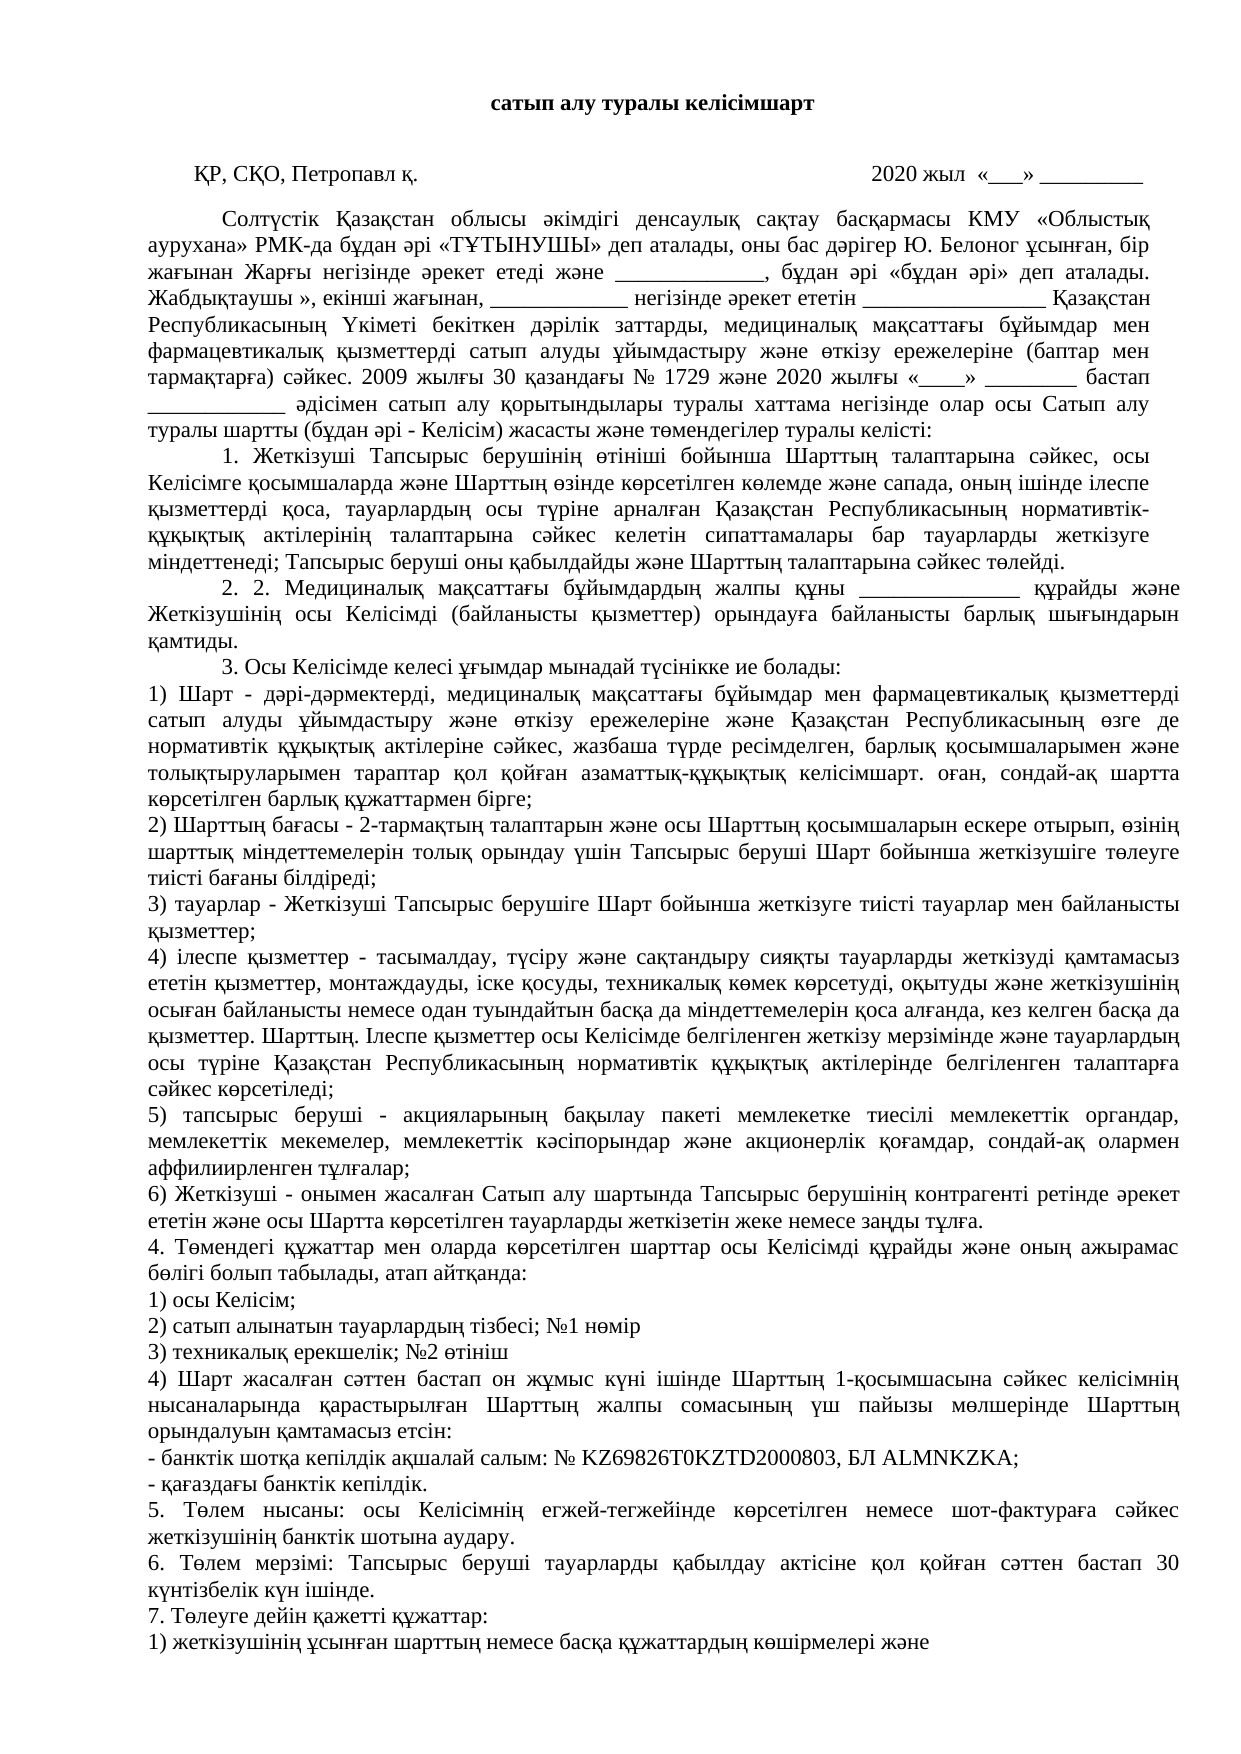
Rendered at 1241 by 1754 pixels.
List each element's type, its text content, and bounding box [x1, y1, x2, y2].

text 1) жеткізушінің ұсынған шарттың немесе басқа құжаттардың көшірмелері және [148, 1628, 1181, 1655]
text 1) Шарт - дәрі-дәрмектерді, медициналық мақсаттағы бұйымдар мен фармацевтикалық қызметтерді сатып алуды ұйымдастыру және өткізу ережелеріне және Қазақстан Республикасының өзге де нормативтік құқықтық актілеріне сәйкес, жазбаша түрде ресімделген, барлық қосымшаларымен және толықтыруларымен тараптар қол қойған азаматтық-құқықтық келісімшарт. оған, сондай-ақ шартта көрсетілген барлық құжаттармен бірге; [148, 679, 1181, 811]
text 6) Жеткізуші - онымен жасалған Сатып алу шартында Тапсырыс берушінің контрагенті ретінде әрекет ететін және осы Шартта көрсетілген тауарларды жеткізетін жеке немесе заңды тұлға. [148, 1180, 1181, 1233]
subtitle сатып алу туралы келісімшарт [148, 89, 1152, 115]
text 1. Жеткізуші Тапсырыс берушінің өтініші бойынша Шарттың талаптарына сәйкес, осы Келісімге қосымшаларда және Шарттың өзінде көрсетілген көлемде және сапада, оның ішінде ілеспе қызметтерді қоса, тауарлардың осы түріне арналған Қазақстан Республикасының нормативтік-құқықтық актілерінің талаптарына сәйкес келетін сипаттамалары бар тауарларды жеткізуге міндеттенеді; Тапсырыс беруші оны қабылдайды және Шарттың талаптарына сәйкес төлейді. [148, 442, 1152, 574]
text 7. Төлеуге дейін қажетті құжаттар: [148, 1602, 1181, 1628]
text 2) Шарттың бағасы - 2-тармақтың талаптарын және осы Шарттың қосымшаларын ескере отырып, өзінің шарттық міндеттемелерін толық орындау үшін Тапсырыс беруші Шарт бойынша жеткізушіге төлеуге тиісті бағаны білдіреді; [148, 811, 1181, 890]
text ҚР, СҚО, Петропавл қ. 2020 жыл «___» _________ [148, 160, 1152, 186]
text 3) техникалық ерекшелік; №2 өтініш [148, 1338, 1181, 1365]
text 3. Осы Келісімде келесі ұғымдар мынадай түсінікке ие болады: [148, 653, 1181, 679]
text 2) сатып алынатын тауарлардың тізбесі; №1 нөмір [148, 1312, 1181, 1338]
text Солтүстік Қазақстан облысы әкімдігі денсаулық сақтау басқармасы КМУ «Облыстық аурухана» РМК-да бұдан әрі «ТҰТЫНУШЫ» деп аталады, оны бас дәрігер Ю. Белоног ұсынған, бір жағынан Жарғы негізінде әрекет етеді және _____________, бұдан әрі «бұдан әрі» деп аталады. Жабдықтаушы », екінші жағынан, ____________ негізінде әрекет ететін ________________ Қазақстан Республикасының Үкіметі бекіткен дәрілік заттарды, медициналық мақсаттағы бұйымдар мен фармацевтикалық қызметтерді сатып алуды ұйымдастыру және өткізу ережелеріне (баптар мен тармақтарға) сәйкес. 2009 жылғы 30 қазандағы № 1729 және 2020 жылғы «____» ________ бастап ____________ әдісімен сатып алу қорытындылары туралы хаттама негізінде олар осы Сатып алу туралы шартты (бұдан әрі - Келісім) жасасты және төмендегілер туралы келісті: [148, 205, 1152, 442]
text - қағаздағы банктік кепілдік. [148, 1470, 1181, 1497]
text 6. Төлем мерзімі: Тапсырыс беруші тауарларды қабылдау актісіне қол қойған сәттен бастап 30 күнтізбелік күн ішінде. [148, 1549, 1181, 1602]
text 5) тапсырыс беруші - акцияларының бақылау пакеті мемлекетке тиесілі мемлекеттік органдар, мемлекеттік мекемелер, мемлекеттік кәсіпорындар және акционерлік қоғамдар, сондай-ақ олармен аффилиирленген тұлғалар; [148, 1101, 1181, 1180]
text 5. Төлем нысаны: осы Келісімнің егжей-тегжейінде көрсетілген немесе шот-фактураға сәйкес жеткізушінің банктік шотына аудару. [148, 1497, 1181, 1549]
text 4) ілеспе қызметтер - тасымалдау, түсіру және сақтандыру сияқты тауарларды жеткізуді қамтамасыз ететін қызметтер, монтаждауды, іске қосуды, техникалық көмек көрсетуді, оқытуды және жеткізушінің осыған байланысты немесе одан туындайтын басқа да міндеттемелерін қоса алғанда, кез келген басқа да қызметтер. Шарттың. Ілеспе қызметтер осы Келісімде белгіленген жеткізу мерзімінде және тауарлардың осы түріне Қазақстан Республикасының нормативтік құқықтық актілерінде белгіленген талаптарға сәйкес көрсетіледі; [148, 943, 1181, 1101]
text 3) тауарлар - Жеткізуші Тапсырыс берушіге Шарт бойынша жеткізуге тиісті тауарлар мен байланысты қызметтер; [148, 890, 1181, 943]
text 4. Төмендегі құжаттар мен оларда көрсетілген шарттар осы Келісімді құрайды және оның ажырамас бөлігі болып табылады, атап айтқанда: [148, 1233, 1181, 1286]
text 2. 2. Медициналық мақсаттағы бұйымдардың жалпы құны ______________ құрайды және Жеткізушінің осы Келісімді (байланысты қызметтер) орындауға байланысты барлық шығындарын қамтиды. [148, 574, 1181, 653]
text - банктік шотқа кепілдік ақшалай салым: № KZ69826T0KZTD2000803, БЛ ALMNKZKA; [148, 1444, 1181, 1470]
text 4) Шарт жасалған сәттен бастап он жұмыс күні ішінде Шарттың 1-қосымшасына сәйкес келісімнің нысаналарында қарастырылған Шарттың жалпы сомасының үш пайызы мөлшерінде Шарттың орындалуын қамтамасыз етсін: [148, 1365, 1181, 1444]
text 1) осы Келісім; [148, 1286, 1181, 1312]
